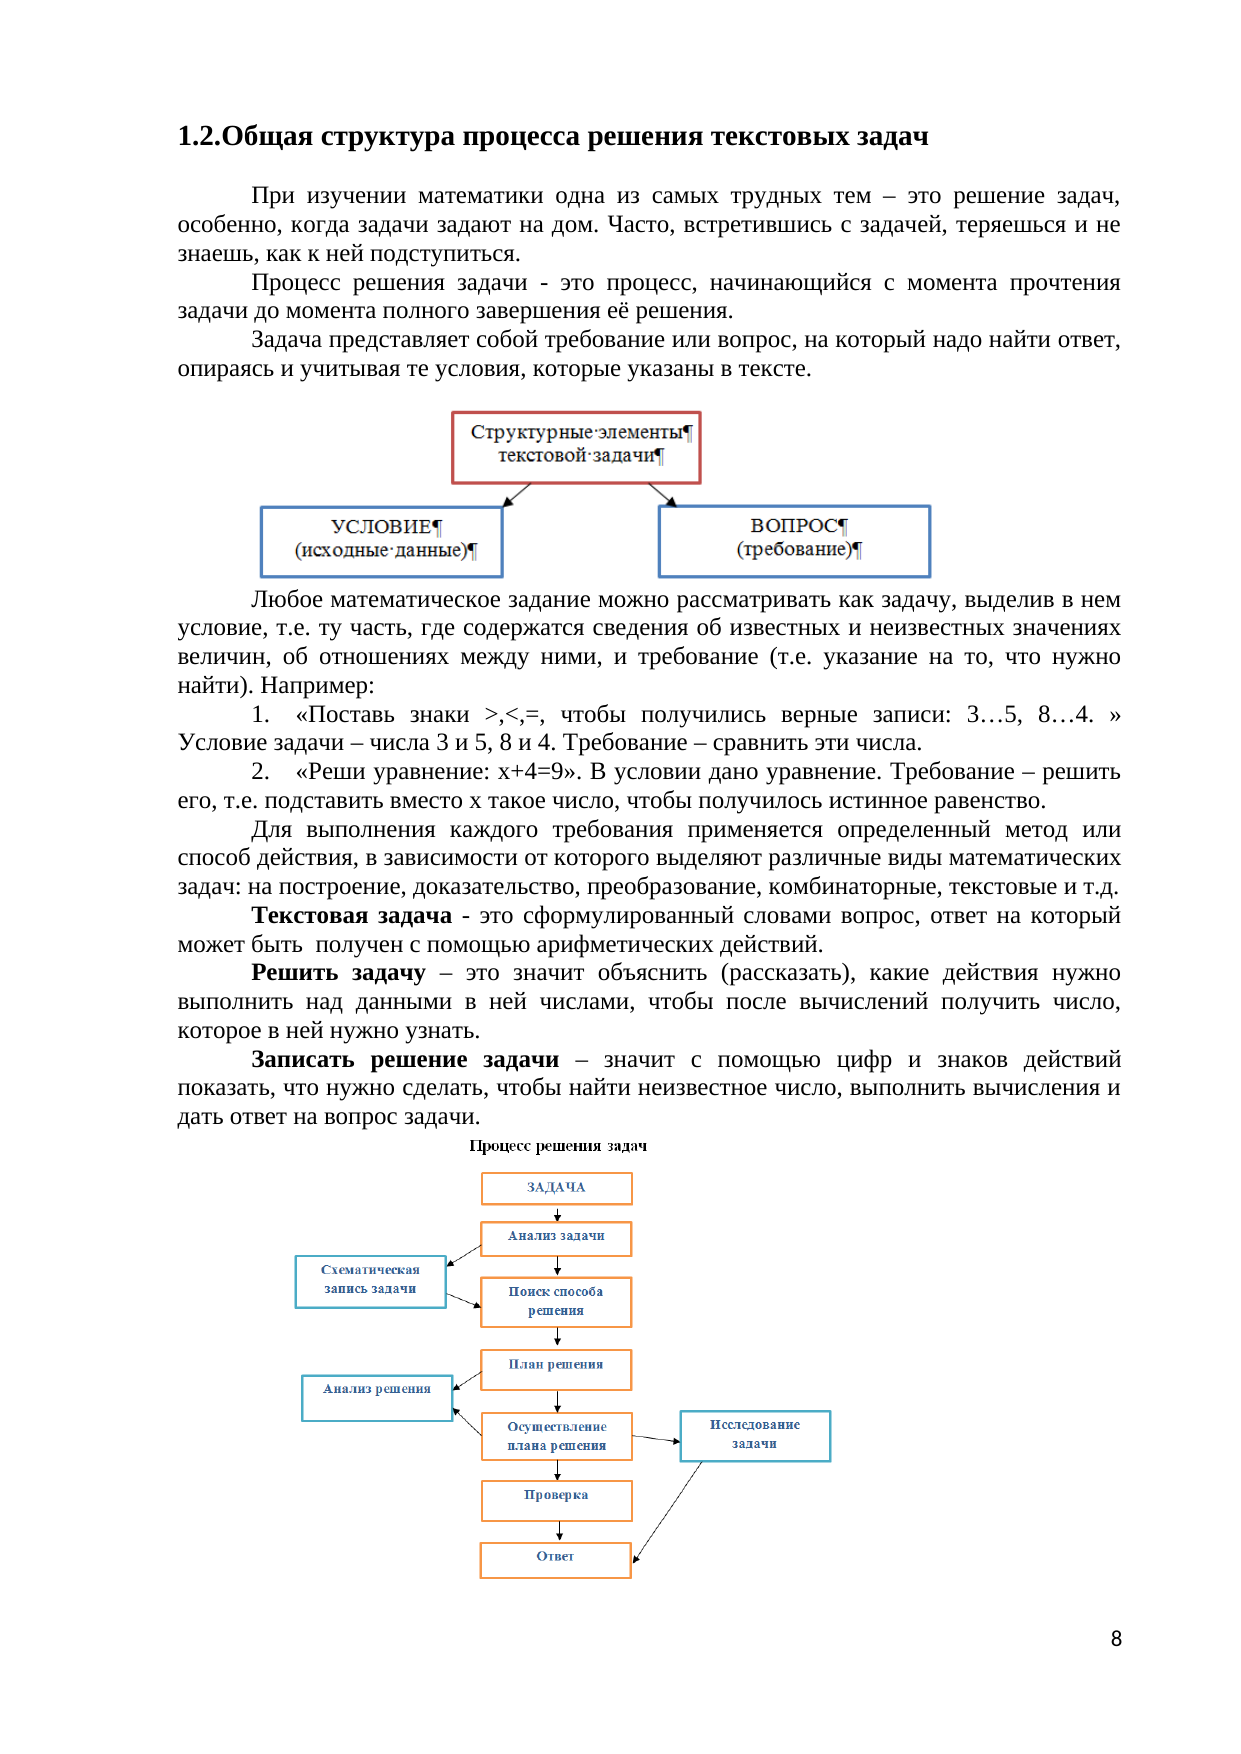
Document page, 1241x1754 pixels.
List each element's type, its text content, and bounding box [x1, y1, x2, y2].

text Решить задачу – это значит объяснить (рассказать), какие действия нужно выполнить над данными в ней числами, чтобы после вычислений получить число, которое в ней нужно узнать. [177, 957, 1122, 1044]
picture [251, 402, 948, 584]
text При изучении математики одна из самых трудных тем – это решение задач, особенно, когда задачи задают на дом. Часто, встретившись с задачей, теряешься и не знаешь, как к ней подступиться. [177, 180, 1122, 267]
text Записать решение задачи – значит с помощью цифр и знаков действий показать, что нужно сделать, чтобы найти неизвестное число, выполнить вычисления и дать ответ на вопрос задачи. [177, 1044, 1122, 1130]
text Задача представляет собой требование или вопрос, на который надо найти ответ, опираясь и учитывая те условия, которые указаны в тексте. [177, 324, 1122, 382]
picture [251, 1130, 858, 1587]
text 1. «Поставь знаки >,<,=, чтобы получились верные записи: 3…5, 8…4. » Условие задачи – числа 3 и 5, 8 и 4. Требование – сравнить эти числа. [177, 699, 1122, 756]
text 2. «Реши уравнение: х+4=9». В условии дано уравнение. Требование – решить его, т.е. подставить вместо х такое число, чтобы получилось истинное равенство. [177, 756, 1122, 814]
text Для выполнения каждого требования применяется определенный метод или способ действия, в зависимости от которого выделяют различные виды математических задач: на построение, доказательство, преобразование, комбинаторные, текстовые и т.д. [177, 814, 1122, 900]
text Текстовая задача - это сформулированный словами вопрос, ответ на который может быть получен с помощью арифметических действий. [177, 900, 1122, 957]
text 1.2.Общая структура процесса решения текстовых задач [177, 118, 1122, 152]
text Любое математическое задание можно рассматривать как задачу, выделив в нем условие, т.е. ту часть, где содержатся сведения об известных и неизвестных значениях величин, об отношениях между ними, и требование (т.е. указание на то, что нужно найти). Например: [177, 584, 1122, 699]
text Процесс решения задачи - это процесс, начинающийся с момента прочтения задачи до момента полного завершения её решения. [177, 267, 1122, 324]
